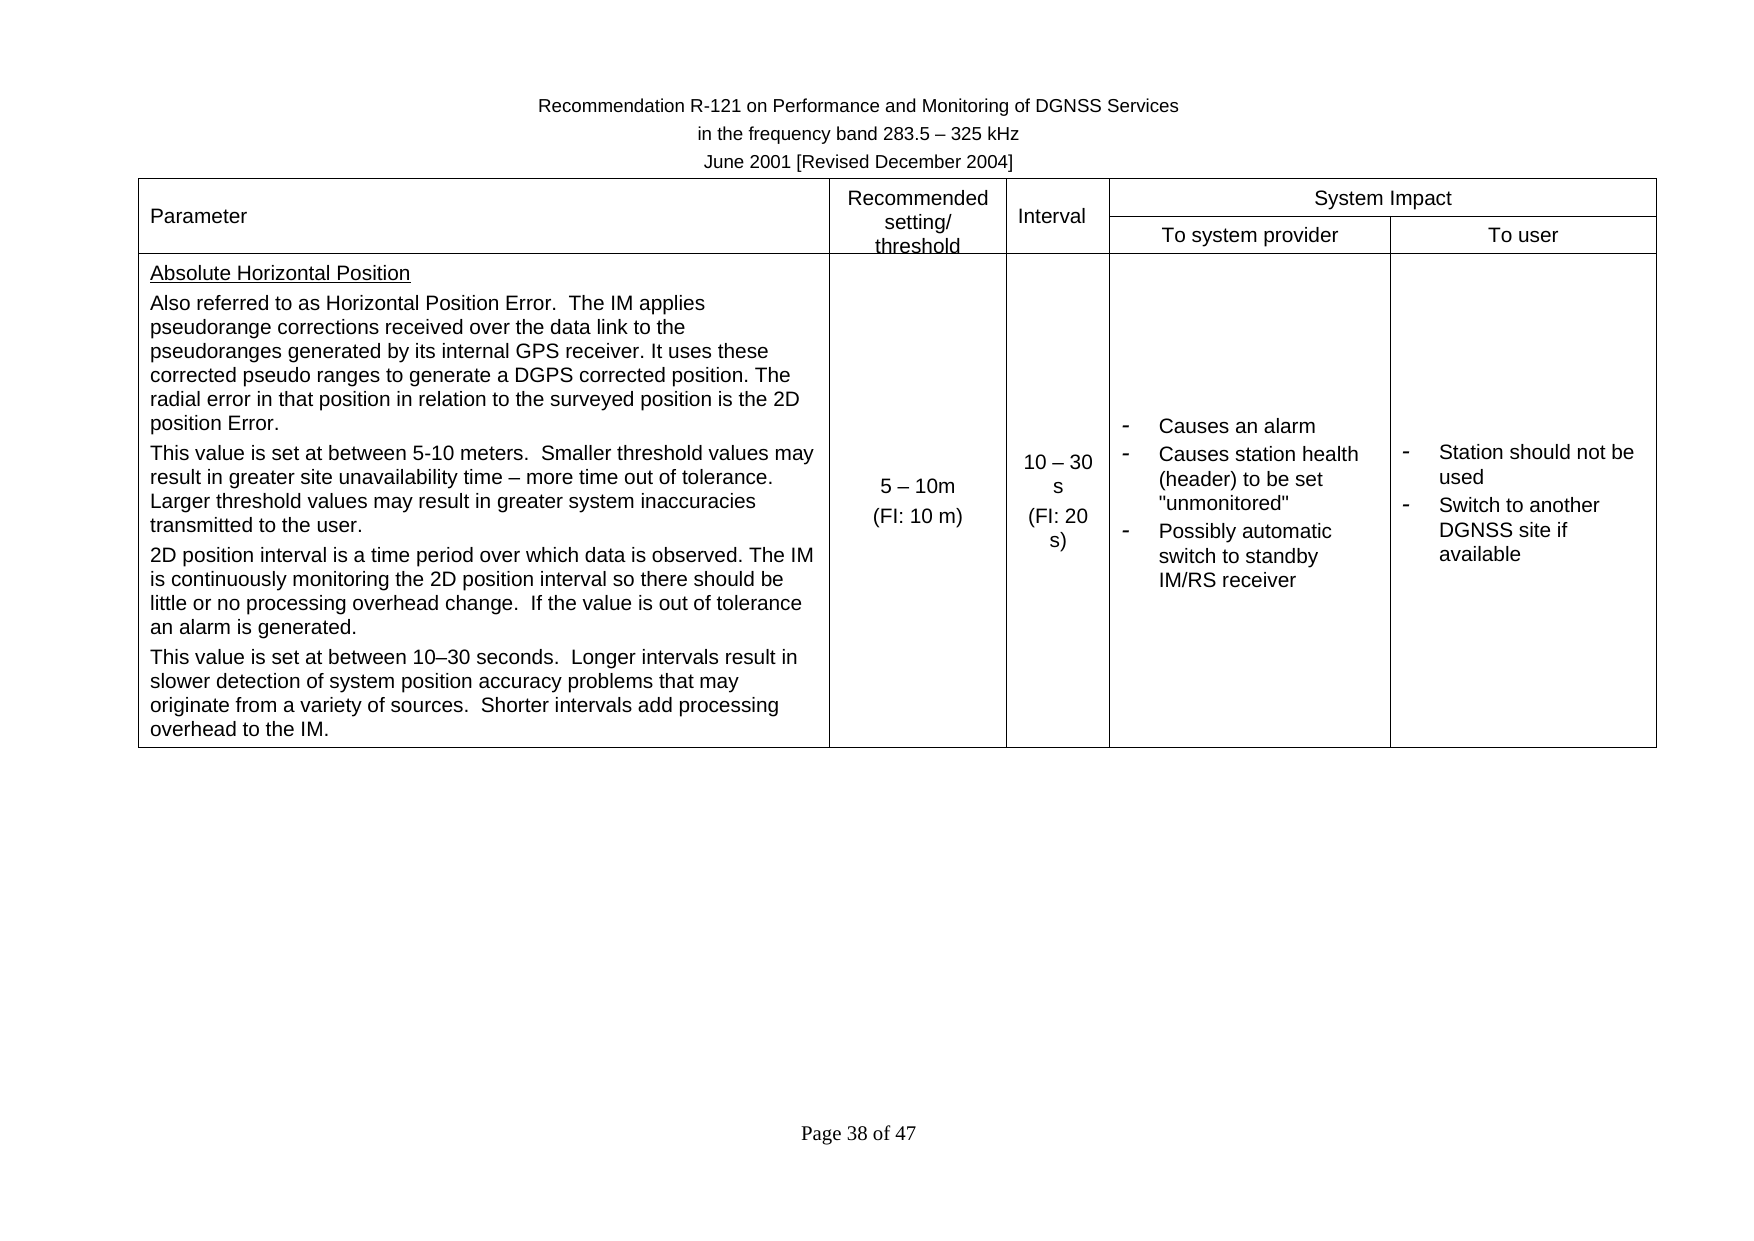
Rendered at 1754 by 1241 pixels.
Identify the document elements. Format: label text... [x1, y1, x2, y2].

table_cell 5 – 10m (FI: 10 m) [830, 254, 1006, 747]
table_cell Station should not be used Switch to another DGNSS site if available [1391, 254, 1656, 747]
table_header Recommended setting/ threshold [830, 179, 1006, 253]
table_header Parameter [139, 179, 829, 253]
table_header Interval [1007, 179, 1109, 253]
table_header System Impact [1110, 179, 1656, 216]
table_cell 10 – 30 s (FI: 20 s) [1007, 254, 1109, 747]
table_cell To user [1391, 217, 1656, 253]
table_cell Causes an alarm Causes station health (header) to be set "unmonitored" Possibly automatic switch to standby IM/RS receiver [1110, 254, 1390, 747]
table_cell To system provider [1110, 217, 1390, 253]
table_cell Absolute Horizontal Position Also referred to as Horizontal Position Error. The IM applies pseudorange corrections received over the data link to the pseudoranges generated by its internal GPS receiver. It uses these corrected pseudo ranges to generate a DGPS corrected position. The radial error in that position in relation to the surveyed position is the 2D position Error. This value is set at between 5-10 meters. Smaller threshold values may result in greater site unavailability time – more time out of tolerance. Larger threshold values may result in greater system inaccuracies transmitted to the user. 2D position interval is a time period over which data is observed. The IM is continuously monitoring the 2D position interval so there should be little or no processing overhead change. If the value is out of tolerance an alarm is generated. This value is set at between 10–30 seconds. Longer intervals result in slower detection of system position accuracy problems that may originate from a variety of sources. Shorter intervals add processing overhead to the IM. [139, 254, 829, 747]
